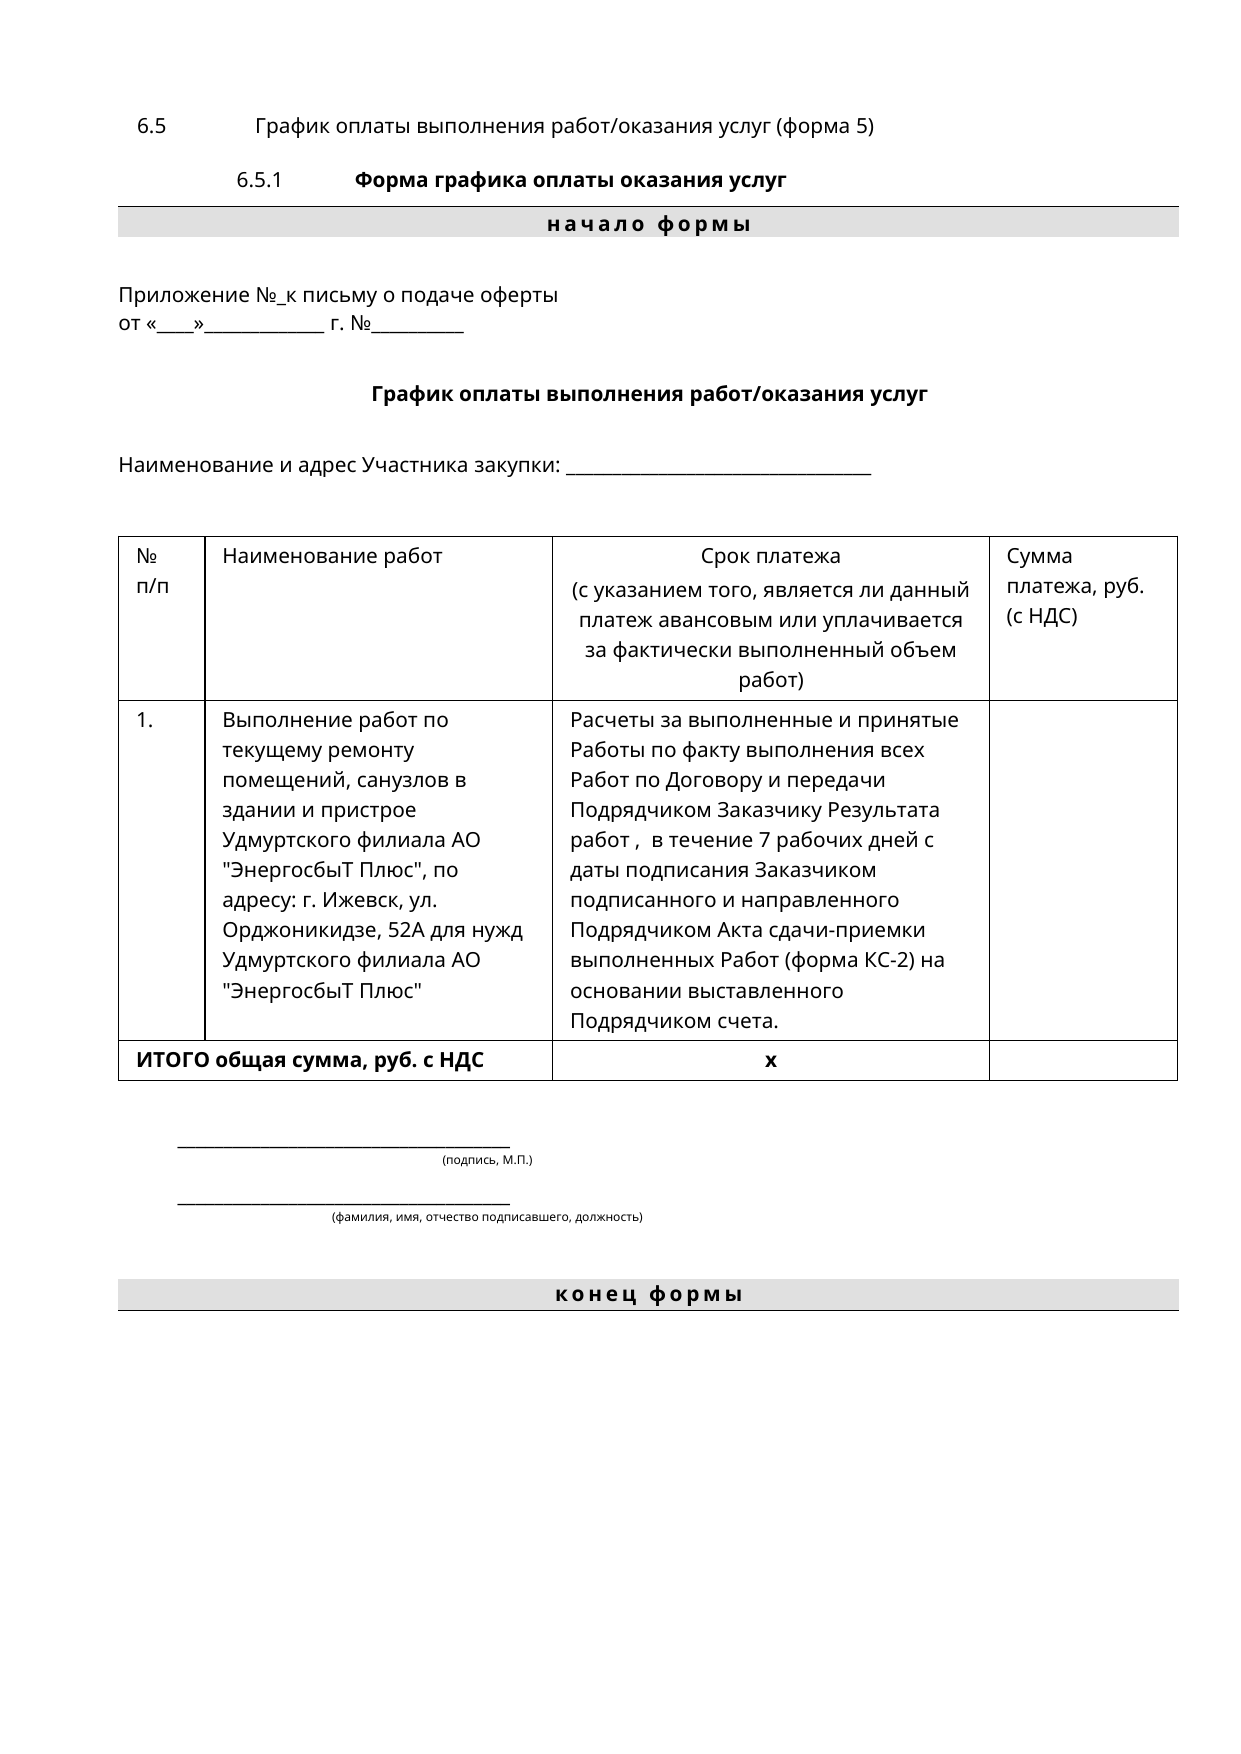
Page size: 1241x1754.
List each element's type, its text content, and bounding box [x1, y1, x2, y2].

table_cell [990, 701, 1177, 1040]
text конец формы [118, 1279, 1179, 1310]
list Форма графика оплаты оказания услуг [236, 165, 1181, 193]
table_header Срок платежа (с указанием того, является ли данный платеж авансовым или уплачивается за фактически выполненный объем работ) [553, 537, 989, 699]
text начало формы [118, 207, 1179, 237]
table_cell Расчеты за выполненные и принятые Работы по факту выполнения всех Работ по Договору и передачи Подрядчиком Заказчику Результата работ , в течение 7 рабочих дней с даты подписания Заказчиком подписанного и направленного Подрядчиком Акта сдачи-приемки выполненных Работ (форма КС-2) на основании выставленного Подрядчиком счета. [553, 701, 989, 1040]
table_header Сумма платежа, руб. (с НДС) [990, 537, 1177, 699]
table_header № п/п [119, 537, 204, 699]
text Наименование и адрес Участника закупки: _________________________________ [118, 450, 1181, 479]
subtitle График оплаты выполнения работ/оказания услуг (форма 5) [137, 111, 1181, 140]
table_cell ИТОГО общая сумма, руб. с НДС [119, 1041, 552, 1079]
table_cell х [553, 1041, 989, 1079]
table_header Наименование работ [206, 537, 552, 699]
text (подпись, М.П.) [118, 1152, 797, 1180]
text Приложение №_к письму о подаче оферты от «____»_____________ г. №__________ [118, 280, 1181, 337]
table_cell [119, 701, 204, 1040]
table_cell [990, 1041, 1177, 1079]
table_cell Выполнение работ по текущему ремонту помещений, санузлов в здании и пристрое Удмуртского филиала АО "ЭнергосбыТ Плюс", по адресу: г. Ижевск, ул. Орджоникидзе, 52А для нужд Удмуртского филиала АО "ЭнергосбыТ Плюс" [206, 701, 552, 1040]
text (фамилия, имя, отчество подписавшего, должность) [118, 1208, 797, 1237]
text ____________________________________ [118, 1123, 1181, 1152]
text График оплаты выполнения работ/оказания услуг [118, 379, 1181, 408]
text ____________________________________ [118, 1180, 1181, 1208]
